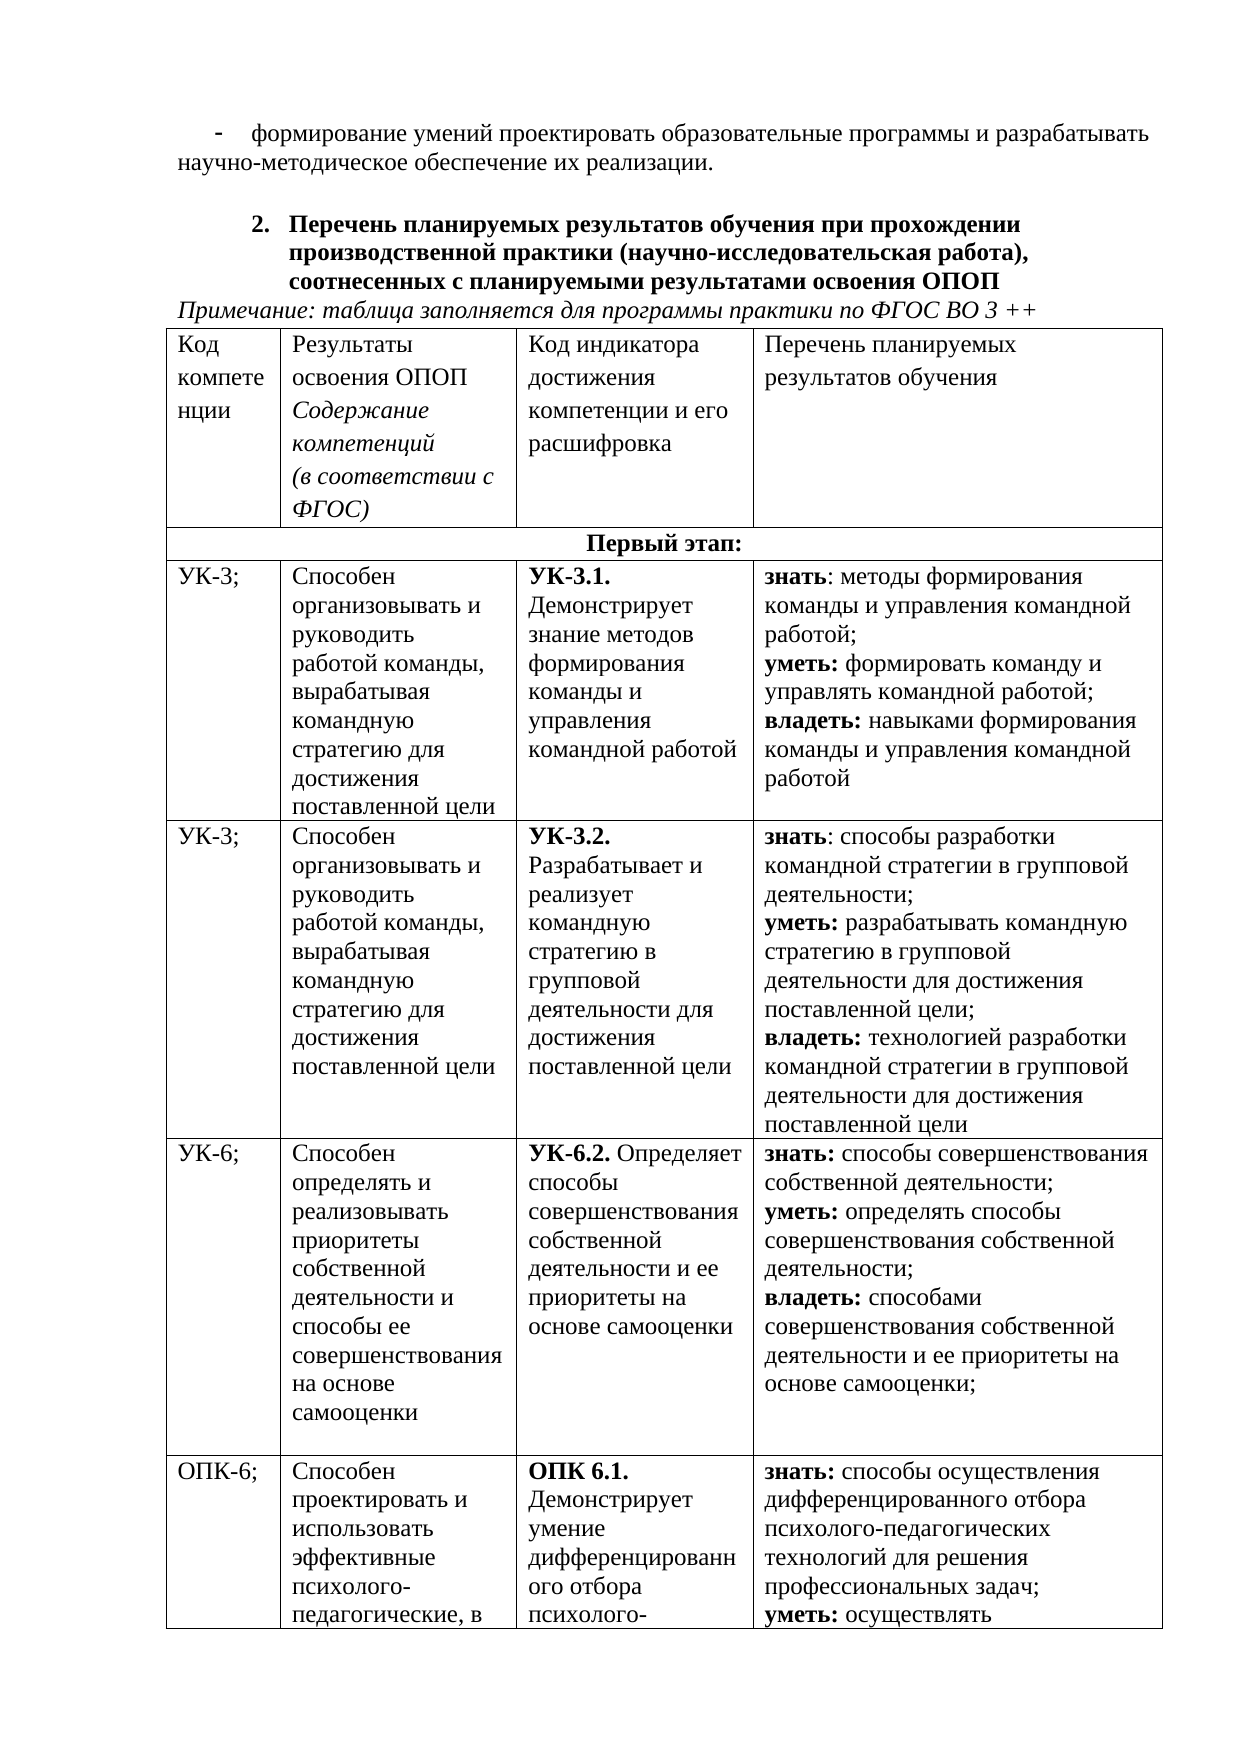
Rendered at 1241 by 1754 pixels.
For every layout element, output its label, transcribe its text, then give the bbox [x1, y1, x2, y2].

table_cell знать: методы формирования команды и управления командной работой; уметь: формировать команду и управлять командной работой; владеть: навыками формирования команды и управления командной работой [754, 561, 1162, 820]
table_cell ОПК-6; [167, 1456, 280, 1628]
table_cell знать: способы разработки командной стратегии в групповой деятельности; уметь: разрабатывать командную стратегию в групповой деятельности для достижения поставленной цели; владеть: технологией разработки командной стратегии в групповой деятельности для достижения поставленной цели [754, 821, 1162, 1137]
list формирование умений проектировать образовательные программы и разрабатывать научно-методическое обеспечение их реализации. [177, 118, 1152, 176]
table_header Результаты освоения ОПОП Содержание компетенций (в соответствии с ФГОС) [281, 329, 516, 527]
table_cell УК-3; [167, 821, 280, 1137]
table_header Перечень планируемых результатов обучения [754, 329, 1162, 527]
table_header Код индикатора достижения компетенции и его расшифровка [517, 329, 753, 527]
table_cell Способен организовывать и руководить работой команды, вырабатывая командную стратегию для достижения поставленной цели [281, 821, 516, 1137]
table_cell Способен организовывать и руководить работой команды, вырабатывая командную стратегию для достижения поставленной цели [281, 561, 516, 820]
table_cell УК-3.2. Разрабатывает и реализует командную стратегию в групповой деятельности для достижения поставленной цели [517, 821, 753, 1137]
table_cell знать: способы совершенствования собственной деятельности; уметь: определять способы совершенствования собственной деятельности; владеть: способами совершенствования собственной деятельности и ее приоритеты на основе самооценки; [754, 1139, 1162, 1455]
table_cell УК-3; [167, 561, 280, 820]
table_cell Первый этап: [167, 528, 1162, 560]
table_cell Способен определять и реализовывать приоритеты собственной деятельности и способы ее совершенствования на основе самооценки [281, 1139, 516, 1455]
list Перечень планируемых результатов обучения при прохождении производственной практики (научно-исследовательская работа), соотнесенных с планируемыми результатами освоения ОПОП [251, 209, 1152, 295]
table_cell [517, 1456, 753, 1628]
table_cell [281, 1456, 516, 1628]
table_cell УК-6; [167, 1139, 280, 1455]
table_cell УК-3.1. Демонстрирует знание методов формирования команды и управления командной работой [517, 561, 753, 820]
table_header Код компетенции [167, 329, 280, 527]
text Примечание: таблица заполняется для программы практики по ФГОС ВО 3 ++ [177, 295, 1152, 324]
table_cell УК-6.2. Определяет способы совершенствования собственной деятельности и ее приоритеты на основе самооценки [517, 1139, 753, 1455]
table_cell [754, 1456, 1162, 1628]
